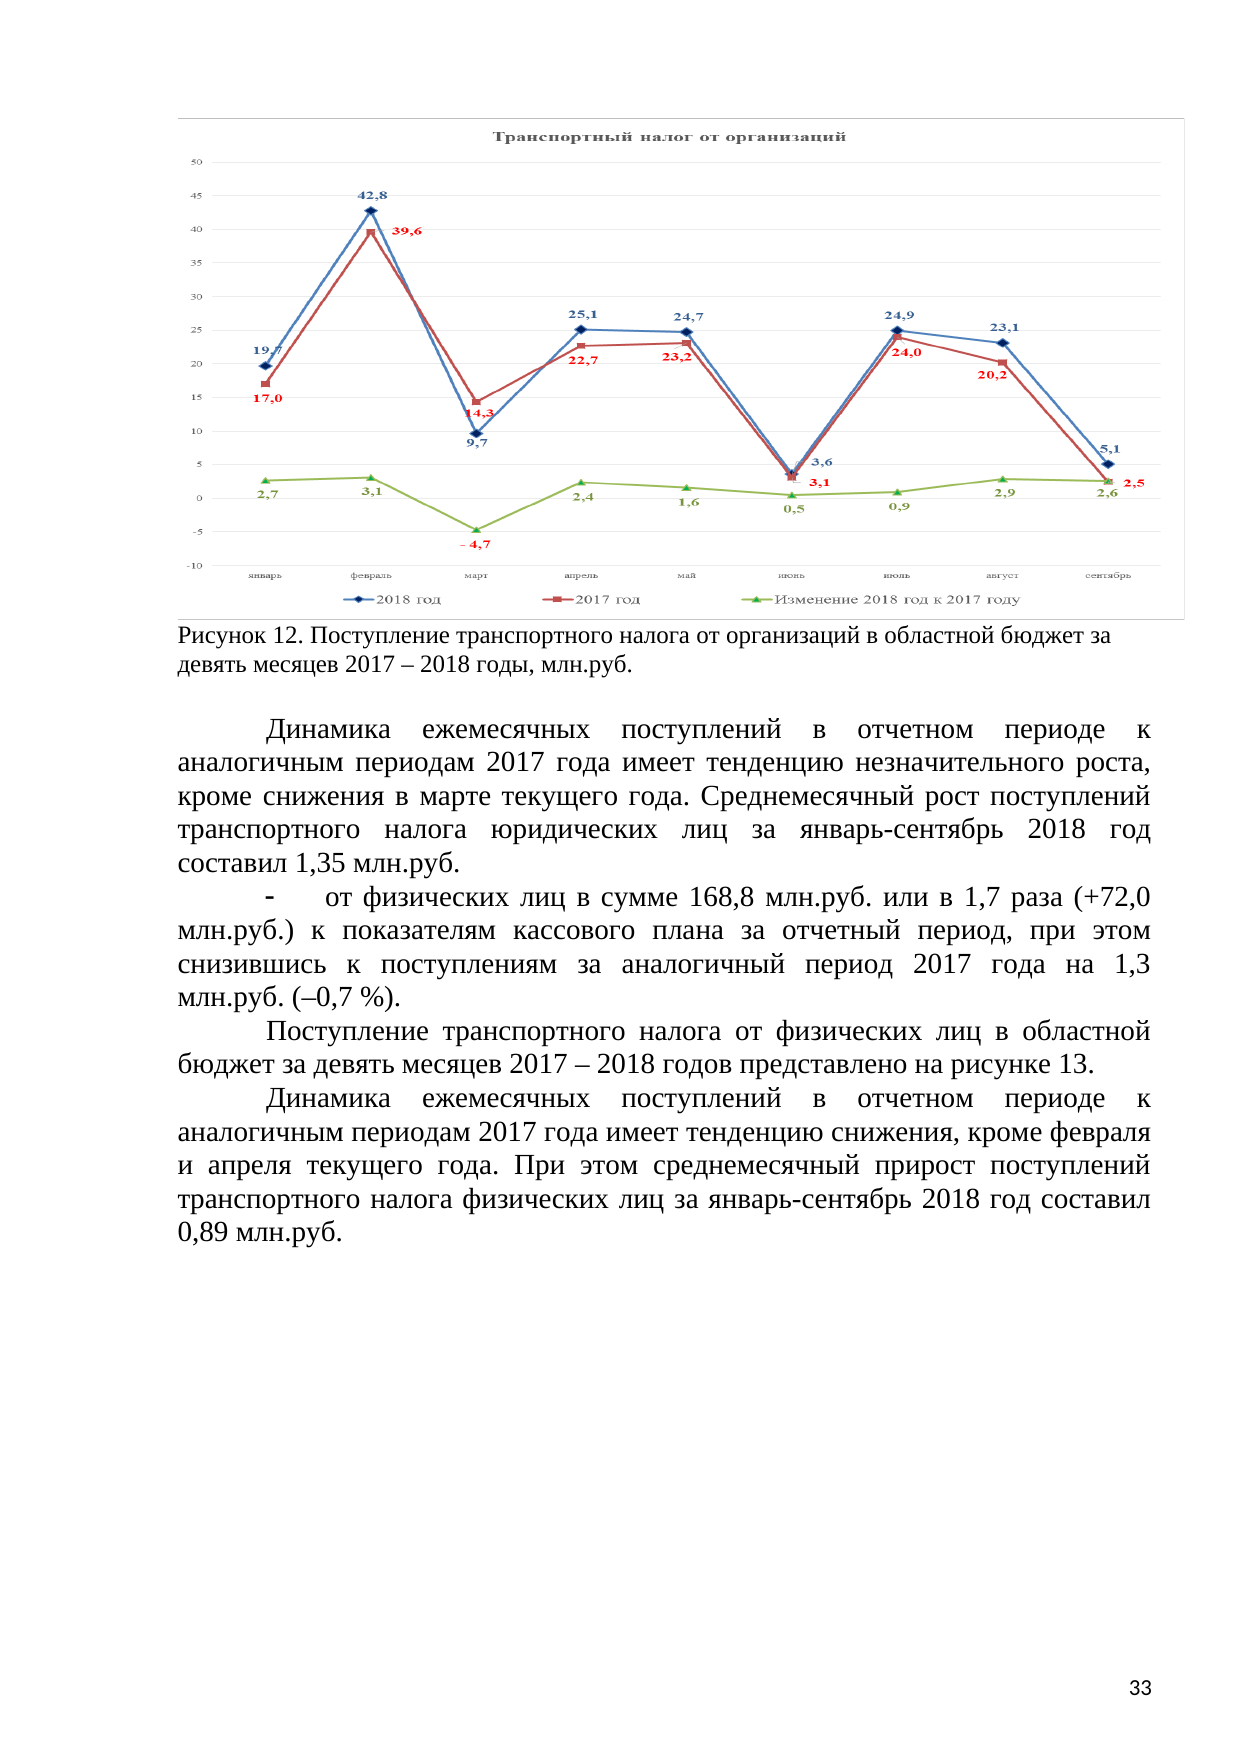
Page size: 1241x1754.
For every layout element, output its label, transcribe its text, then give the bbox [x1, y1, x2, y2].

text Рисунок 12. Поступление транспортного налога от организаций в областной бюджет за девять месяцев 2017 – 2018 годы, млн.руб. [177, 620, 1152, 677]
text Поступление транспортного налога от физических лиц в областной бюджет за девять месяцев 2017 – 2018 годов представлено на рисунке 13. [177, 1013, 1152, 1080]
picture [177, 118, 1185, 620]
text Динамика ежемесячных поступлений в отчетном периоде к аналогичным периодам 2017 года имеет тенденцию незначительного роста, кроме снижения в марте текущего года. Среднемесячный рост поступлений транспортного налога юридических лиц за январь-сентябрь 2018 год составил 1,35 млн.руб. [177, 711, 1152, 879]
text Динамика ежемесячных поступлений в отчетном периоде к аналогичным периодам 2017 года имеет тенденцию снижения, кроме февраля и апреля текущего года. При этом среднемесячный прирост поступлений транспортного налога физических лиц за январь-сентябрь 2018 год составил 0,89 млн.руб. [177, 1080, 1152, 1248]
list от физических лиц в сумме 168,8 млн.руб. или в 1,7 раза (+72,0 млн.руб.) к показателям кассового плана за отчетный период, при этом снизившись к поступлениям за аналогичный период 2017 года на 1,3 млн.руб. (–0,7 %). [177, 879, 1152, 1013]
